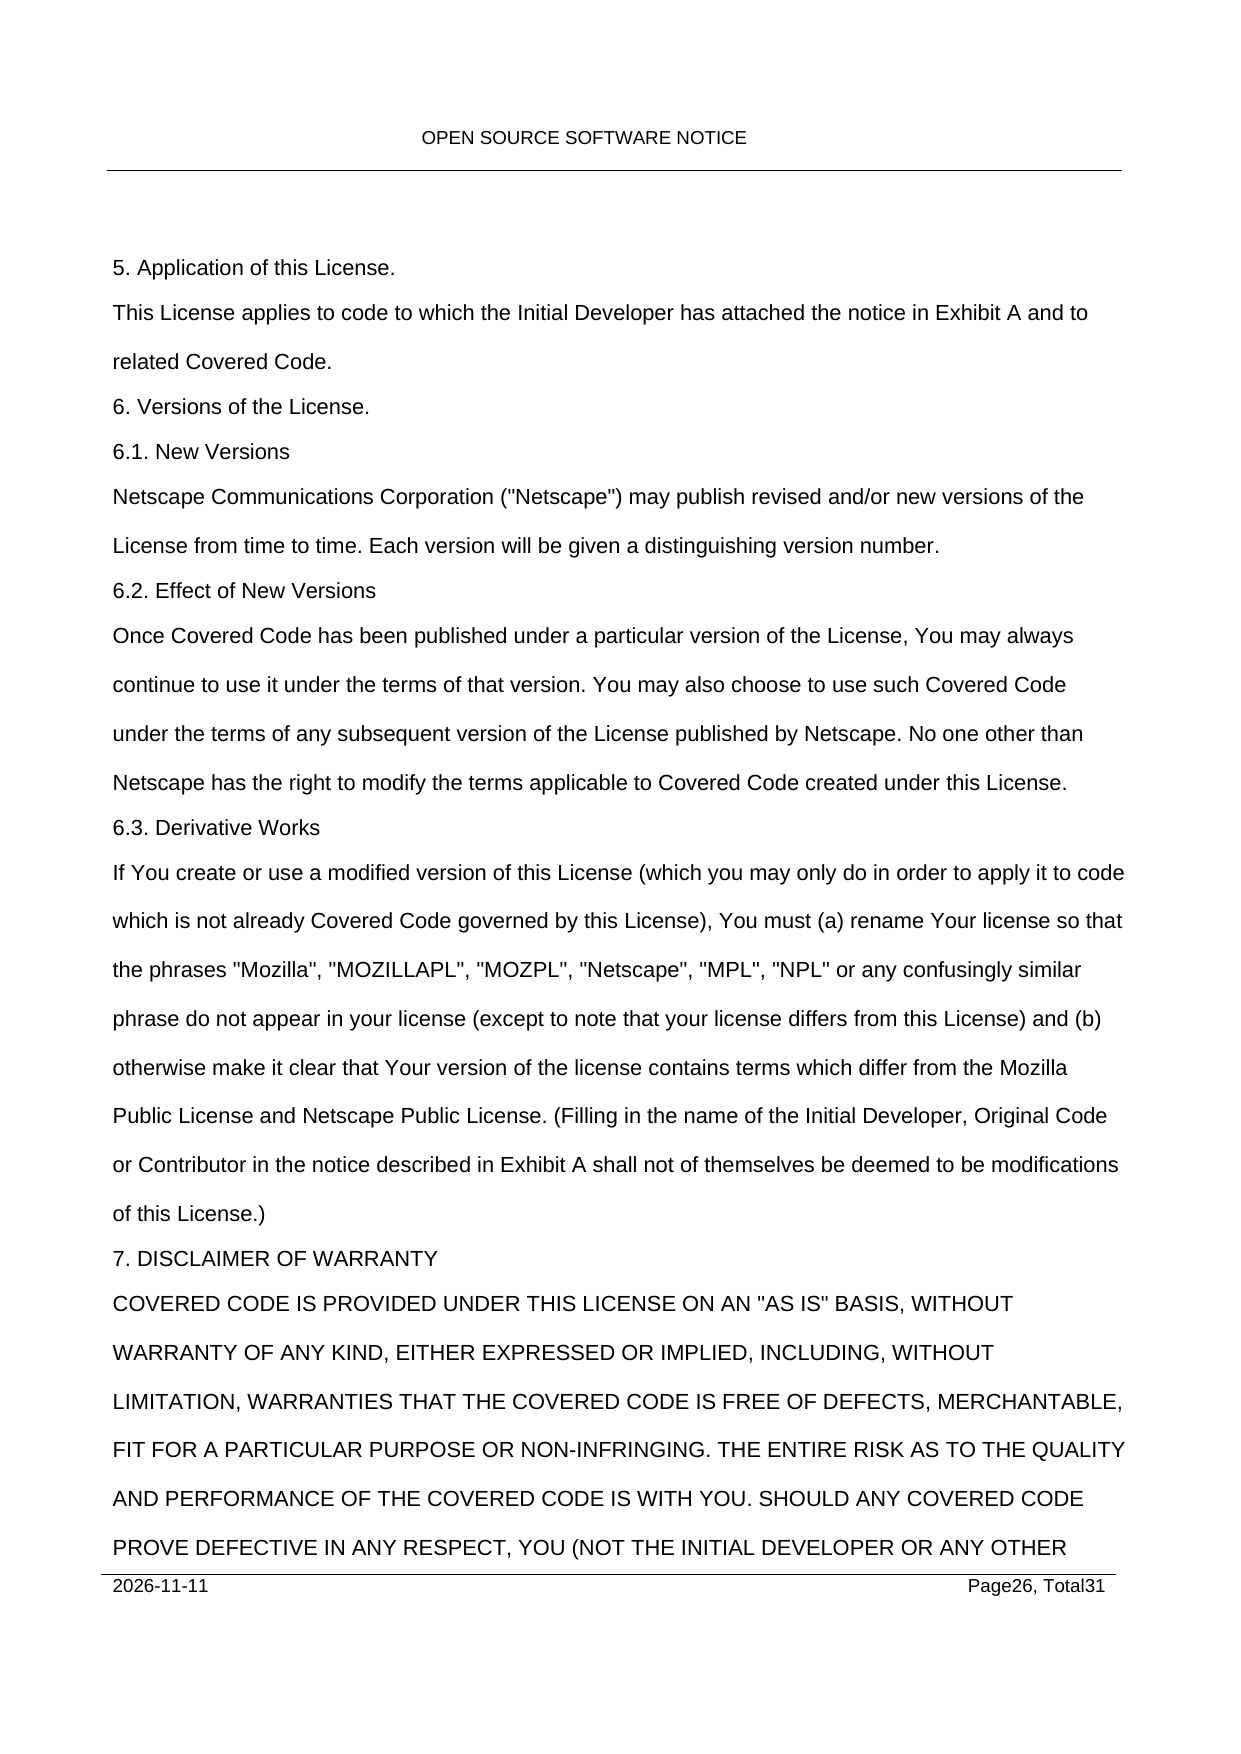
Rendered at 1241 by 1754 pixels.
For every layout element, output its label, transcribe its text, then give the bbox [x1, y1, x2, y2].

text 6.2. Effect of New Versions [112, 574, 1128, 607]
text Netscape Communications Corporation ("Netscape") may publish revised and/or new versions of the License from time to time. Each version will be given a distinguishing version number. [112, 481, 1128, 562]
text If You create or use a modified version of this License (which you may only do in order to apply it to code which is not already Covered Code governed by this License), You must (a) rename Your license so that the phrases "Mozilla", "MOZILLAPL", "MOZPL", "Netscape", "MPL", "NPL" or any confusingly similar phrase do not appear in your license (except to note that your license differs from this License) and (b) otherwise make it clear that Your version of the license contains terms which differ from the Mozilla Public License and Netscape Public License. (Filling in the name of the Initial Developer, Original Code or Contributor in the notice described in Exhibit A shall not of themselves be deemed to be modifications of this License.) [112, 856, 1128, 1230]
text 5. Application of this License. [112, 251, 1128, 284]
text Once Covered Code has been published under a particular version of the License, You may always continue to use it under the terms of that version. You may also choose to use such Covered Code under the terms of any subsequent version of the License published by Netscape. No one other than Netscape has the right to modify the terms applicable to Covered Code created under this License. [112, 619, 1128, 798]
text 6. Versions of the License. [112, 390, 1128, 423]
text This License applies to code to which the Initial Developer has attached the notice in Exhibit A and to related Covered Code. [112, 297, 1128, 378]
text 6.3. Derivative Works [112, 811, 1128, 843]
text 7. DISCLAIMER OF WARRANTY [112, 1242, 1128, 1275]
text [112, 1287, 1128, 1564]
text 6.1. New Versions [112, 436, 1128, 468]
